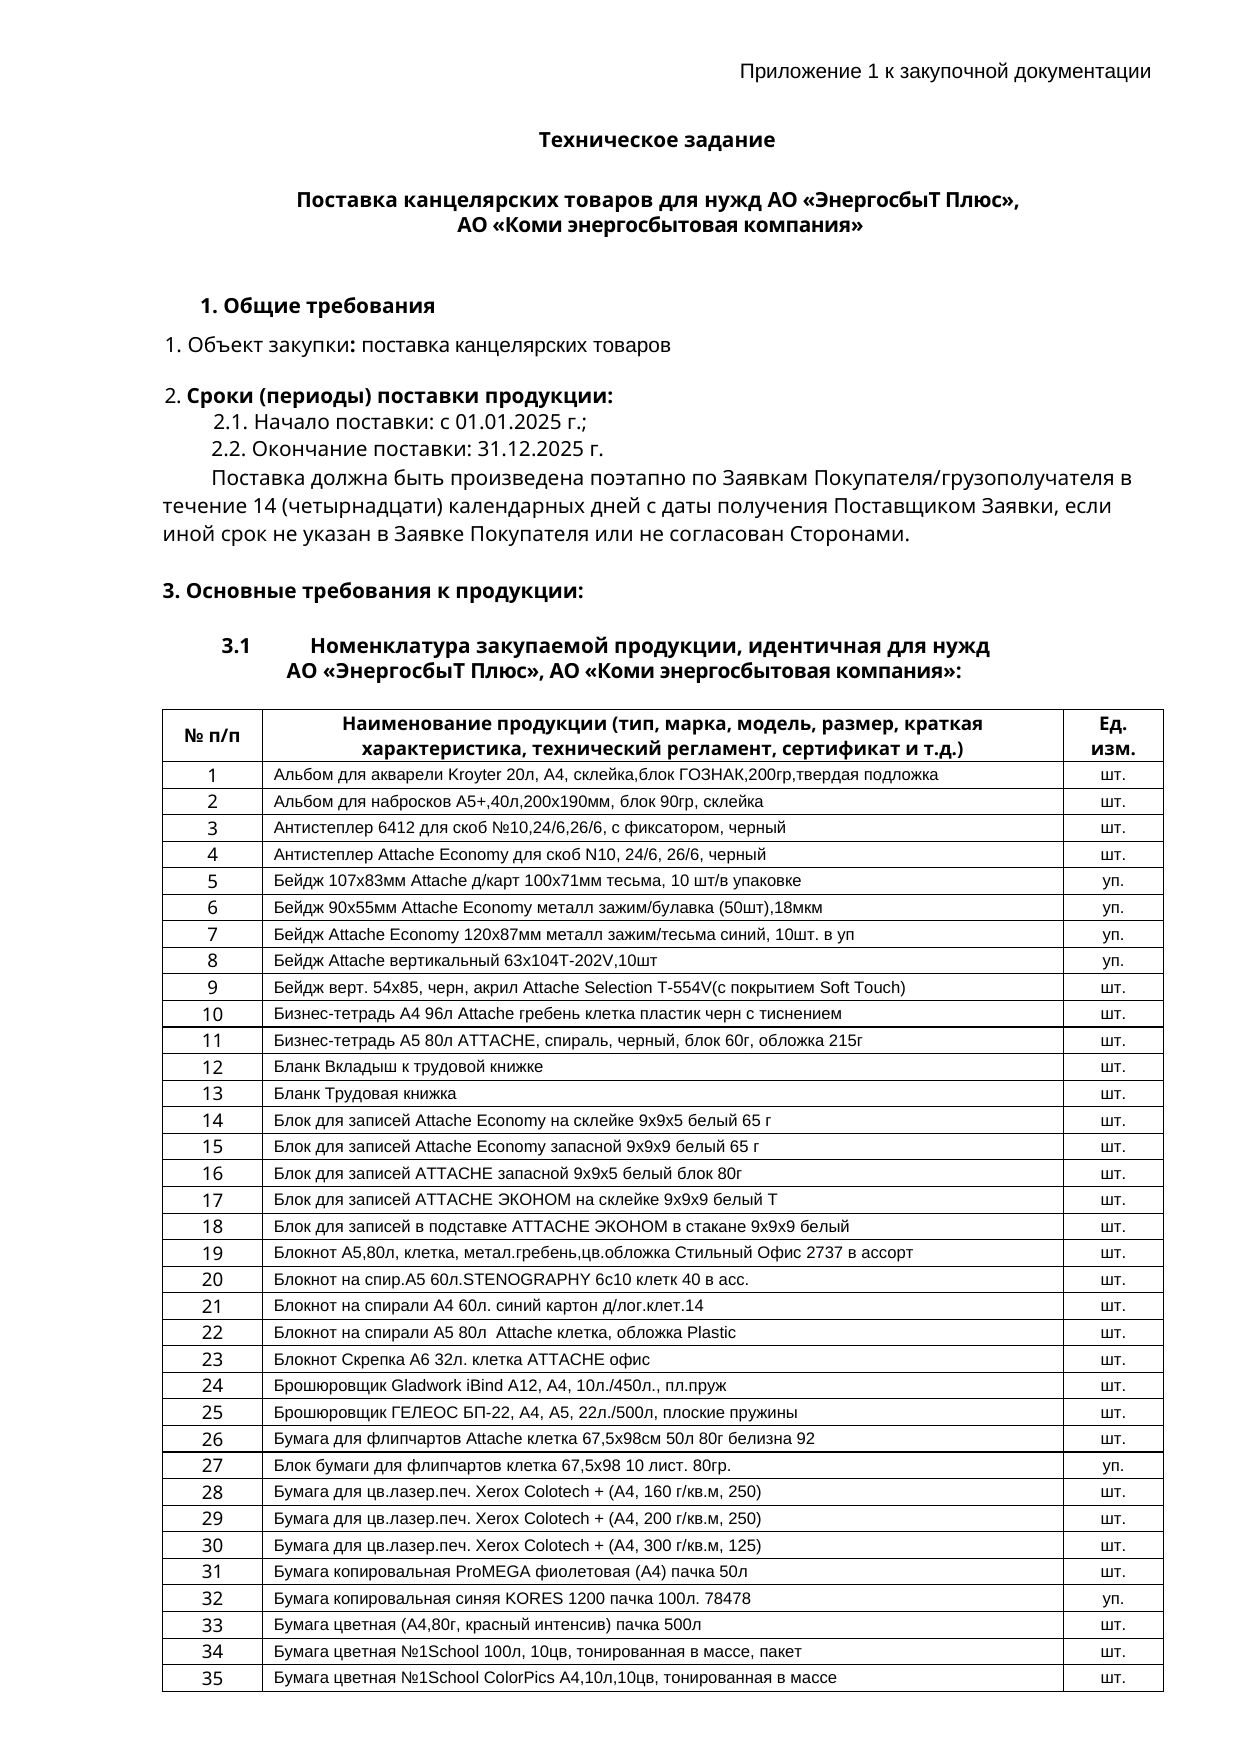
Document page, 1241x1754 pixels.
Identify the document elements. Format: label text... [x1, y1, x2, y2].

table_cell 33 [163, 1612, 262, 1637]
table_cell 9 [163, 974, 262, 1000]
table_cell 34 [163, 1639, 262, 1664]
table_cell 28 [163, 1479, 262, 1504]
text 1. Объект закупки: поставка канцелярских товаров [164, 333, 1152, 358]
table_cell Бумага для цв.лазер.печ. Xerox Colotech + (A4, 160 г/кв.м, 250) [263, 1479, 1063, 1504]
table_cell 13 [163, 1081, 262, 1106]
table_cell шт. [1064, 1293, 1163, 1319]
text 2.2. Окончание поставки: 31.12.2025 г. Поставка должна быть произведена поэтапно по Заявкам Покупателя/грузополучателя в течение 14 (четырнадцати) календарных дней с даты получения Поставщиком Заявки, если иной срок не указан в Заявке Покупателя или не согласован Сторонами. [162, 434, 1152, 548]
table_cell Бумага цветная №1School 100л, 10цв, тонированная в массе, пакет [263, 1639, 1063, 1664]
table_cell Бумага цветная №1School ColorPics А4,10л,10цв, тонированная в массе [263, 1665, 1063, 1691]
table_cell Брошюровщик Gladwork iBind A12, А4, 10л./450л., пл.пруж [263, 1373, 1063, 1398]
table_cell Брошюровщик ГЕЛЕОС БП-22, A4, А5, 22л./500л, плоские пружины [263, 1399, 1063, 1425]
table_cell шт. [1064, 1107, 1163, 1133]
table_cell 3 [163, 815, 262, 841]
table_cell 12 [163, 1054, 262, 1079]
table_cell 19 [163, 1240, 262, 1266]
table_cell шт. [1064, 1001, 1163, 1026]
table_cell Бейдж Attache Economy 120х87мм металл зажим/тесьма синий, 10шт. в уп [263, 921, 1063, 947]
table_cell шт. [1064, 842, 1163, 867]
list АО «ЭнергосбыТ Плюс», АО «Коми энергосбытовая компания»: [221, 659, 1152, 684]
table_cell шт. [1064, 1054, 1163, 1079]
table_cell Блокнот Скрепка А6 32л. клетка ATTACHE офис [263, 1346, 1063, 1372]
table_cell шт. [1064, 1426, 1163, 1451]
table_cell 2 [163, 789, 262, 814]
table_cell 6 [163, 895, 262, 920]
table_cell 24 [163, 1373, 262, 1398]
table_cell 22 [163, 1320, 262, 1345]
text 1. Общие требования [200, 292, 1152, 320]
table_cell Блок для записей Attache Economy запасной 9х9х9 белый 65 г [263, 1134, 1063, 1159]
table_cell шт. [1064, 1081, 1163, 1106]
table_cell Бумага цветная (А4,80г, красный интенсив) пачка 500л [263, 1612, 1063, 1637]
table_cell 5 [163, 868, 262, 894]
table_cell уп. [1064, 895, 1163, 920]
table_cell 30 [163, 1532, 262, 1558]
table_cell 8 [163, 948, 262, 973]
table_cell 29 [163, 1506, 262, 1531]
table_cell 7 [163, 921, 262, 947]
table_cell Бизнес-тетрадь А5 80л ATTACHE, спираль, черный, блок 60г, обложка 215г [263, 1028, 1063, 1053]
text Приложение 1 к закупочной документации [162, 59, 1152, 83]
table_cell Антистеплер Attache Economy для скоб N10, 24/6, 26/6, черный [263, 842, 1063, 867]
table_cell Бейдж верт. 54x85, черн, акрил Attache Selection T-554V(с покрытием Soft Touch) [263, 974, 1063, 1000]
table_cell Бейдж 107х83мм Attache д/карт 100х71мм тесьма, 10 шт/в упаковке [263, 868, 1063, 894]
table_cell шт. [1064, 1160, 1163, 1186]
table_cell шт. [1064, 1479, 1163, 1504]
table_cell шт. [1064, 1214, 1163, 1239]
table_cell Бланк Вкладыш к трудовой книжке [263, 1054, 1063, 1079]
table_cell Блок для записей в подставке ATTACHE ЭКОНОМ в стакане 9х9х9 белый [263, 1214, 1063, 1239]
table_cell шт. [1064, 1506, 1163, 1531]
table_cell 26 [163, 1426, 262, 1451]
table_cell Блокнот на спирали А5 80л Attache клетка, обложка Plastic [263, 1320, 1063, 1345]
table_cell Бумага копировальная ProMEGA фиолетовая (А4) пачка 50л [263, 1559, 1063, 1584]
table_cell шт. [1064, 1665, 1163, 1691]
table_cell шт. [1064, 815, 1163, 841]
table_cell шт. [1064, 1639, 1163, 1664]
table_cell Бейдж Attache вертикальный 63х104T-202V,10шт [263, 948, 1063, 973]
table_header Наименование продукции (тип, марка, модель, размер, краткая характеристика, технический регламент, сертификат и т.д.) [263, 710, 1063, 761]
table_cell шт. [1064, 1028, 1163, 1053]
table_cell шт. [1064, 1559, 1163, 1584]
table_cell уп. [1064, 948, 1163, 973]
table_cell Блокнот А5,80л, клетка, метал.гребень,цв.обложка Стильный Офис 2737 в ассорт [263, 1240, 1063, 1266]
table_cell уп. [1064, 868, 1163, 894]
table_cell 21 [163, 1293, 262, 1319]
table_cell уп. [1064, 1453, 1163, 1478]
table_cell шт. [1064, 1399, 1163, 1425]
text Поставка канцелярских товаров для нужд АО «ЭнергосбыТ Плюс», [164, 187, 1152, 212]
table_cell 32 [163, 1585, 262, 1611]
table_cell Бланк Трудовая книжка [263, 1081, 1063, 1106]
table_cell 18 [163, 1214, 262, 1239]
table_header № п/п [163, 710, 262, 761]
table_cell Бизнес-тетрадь А4 96л Attache гребень клетка пластик черн с тиснением [263, 1001, 1063, 1026]
table_cell Блок бумаги для флипчартов клетка 67,5х98 10 лист. 80гр. [263, 1453, 1063, 1478]
table_cell 31 [163, 1559, 262, 1584]
table_cell шт. [1064, 1267, 1163, 1292]
table_cell 25 [163, 1399, 262, 1425]
table_cell 10 [163, 1001, 262, 1026]
table_cell Блок для записей ATTACHE запасной 9х9х5 белый блок 80г [263, 1160, 1063, 1186]
table_cell шт. [1064, 1373, 1163, 1398]
table_cell 4 [163, 842, 262, 867]
table_cell Блокнот на спир.А5 60л.STENOGRAPHY 6с10 клетк 40 в асс. [263, 1267, 1063, 1292]
table_cell уп. [1064, 1585, 1163, 1611]
table_header Ед. изм. [1064, 710, 1163, 761]
table_cell Бумага копировальная синяя KORES 1200 пачка 100л. 78478 [263, 1585, 1063, 1611]
table_cell 23 [163, 1346, 262, 1372]
table_cell Бумага для цв.лазер.печ. Xerox Colotech + (A4, 200 г/кв.м, 250) [263, 1506, 1063, 1531]
table_cell Антистеплер 6412 для скоб №10,24/6,26/6, с фиксатором, черный [263, 815, 1063, 841]
table_cell шт. [1064, 1240, 1163, 1266]
text 3. Основные требования к продукции: [162, 576, 1102, 605]
table_cell 11 [163, 1028, 262, 1053]
table_cell Блок для записей Attache Economy на склейке 9х9х5 белый 65 г [263, 1107, 1063, 1133]
table_cell 35 [163, 1665, 262, 1691]
table_cell Бумага для цв.лазер.печ. Xerox Colotech + (A4, 300 г/кв.м, 125) [263, 1532, 1063, 1558]
table_cell шт. [1064, 1532, 1163, 1558]
table_cell Бейдж 90х55мм Attache Economy металл зажим/булавка (50шт),18мкм [263, 895, 1063, 920]
table_cell Блокнот на спирали А4 60л. синий картон д/лог.клет.14 [263, 1293, 1063, 1319]
table_cell 20 [163, 1267, 262, 1292]
text Техническое задание [162, 126, 1152, 154]
table_cell шт. [1064, 1134, 1163, 1159]
text 2. Сроки (периоды) поставки продукции: [164, 384, 1152, 409]
list Номенклатура закупаемой продукции, идентичная для нужд [166, 634, 1152, 659]
table_cell шт. [1064, 1612, 1163, 1637]
table_cell шт. [1064, 789, 1163, 814]
table_cell 1 [163, 762, 262, 787]
table_cell Альбом для набросков А5+,40л,200х190мм, блок 90гр, склейка [263, 789, 1063, 814]
table_cell 15 [163, 1134, 262, 1159]
text 2.1. Начало поставки: с 01.01.2025 г.; [164, 409, 1152, 434]
table_cell Альбом для акварели Kroyter 20л, А4, склейка,блок ГОЗНАК,200гр,твердая подложка [263, 762, 1063, 787]
table_cell Бумага для флипчартов Attache клетка 67,5х98см 50л 80г белизна 92 [263, 1426, 1063, 1451]
table_cell уп. [1064, 921, 1163, 947]
table_cell шт. [1064, 974, 1163, 1000]
table_cell шт. [1064, 1346, 1163, 1372]
table_cell шт. [1064, 762, 1163, 787]
table_cell 14 [163, 1107, 262, 1133]
table_cell шт. [1064, 1187, 1163, 1212]
table_cell 17 [163, 1187, 262, 1212]
table_cell Блок для записей ATTACHE ЭКОНОМ на склейке 9х9х9 белый Т [263, 1187, 1063, 1212]
text АО «Коми энергосбытовая компания» [164, 213, 1152, 238]
table_cell шт. [1064, 1320, 1163, 1345]
table_cell 27 [163, 1453, 262, 1478]
table_cell 16 [163, 1160, 262, 1186]
